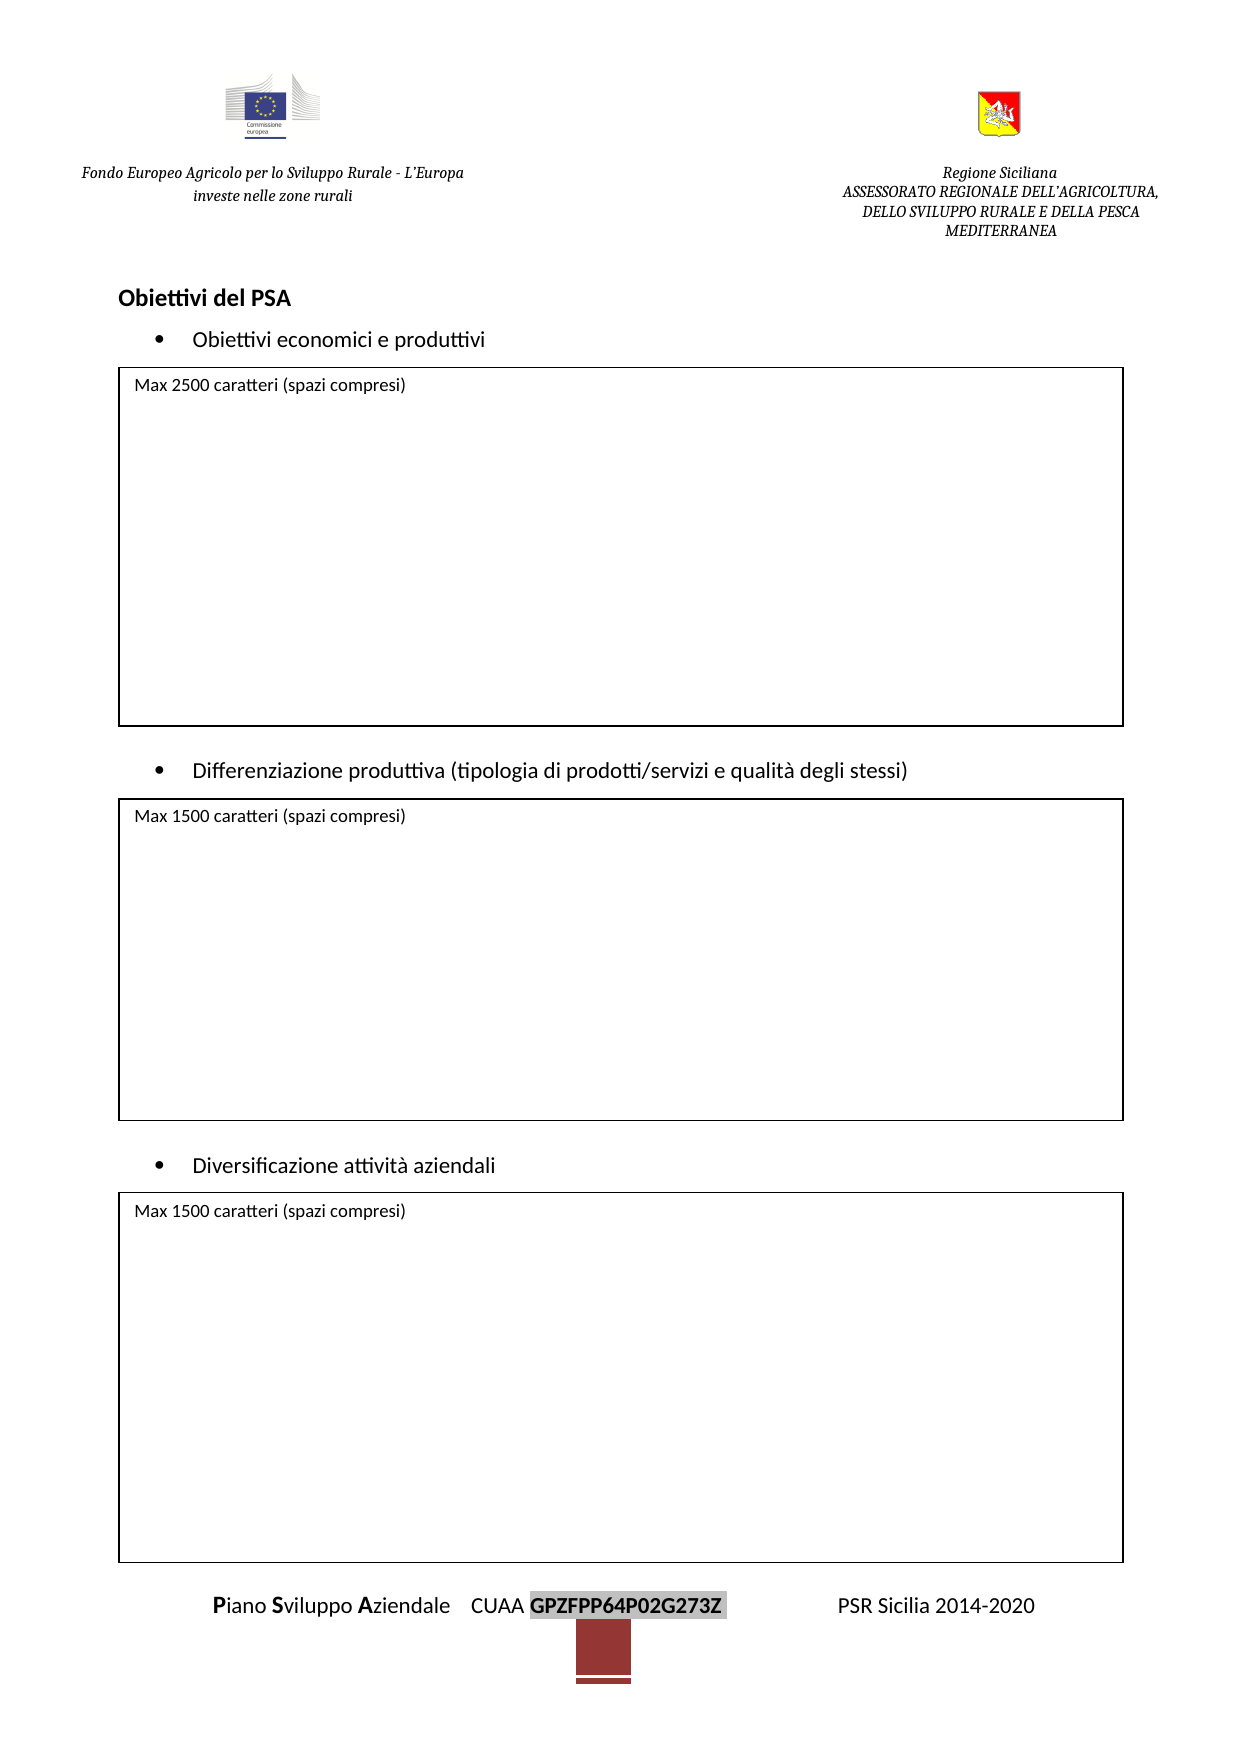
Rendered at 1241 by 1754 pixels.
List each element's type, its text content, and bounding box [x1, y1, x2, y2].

list Diversificazione attività aziendali [155, 1151, 1122, 1179]
list Differenziazione produttiva (tipologia di prodotti/servizi e qualità degli stessi) [155, 756, 1122, 784]
text Obiettivi del PSA [118, 282, 1122, 313]
picture [977, 87, 1022, 139]
picture [225, 73, 320, 139]
list Obiettivi economici e produttivi [155, 326, 1122, 353]
